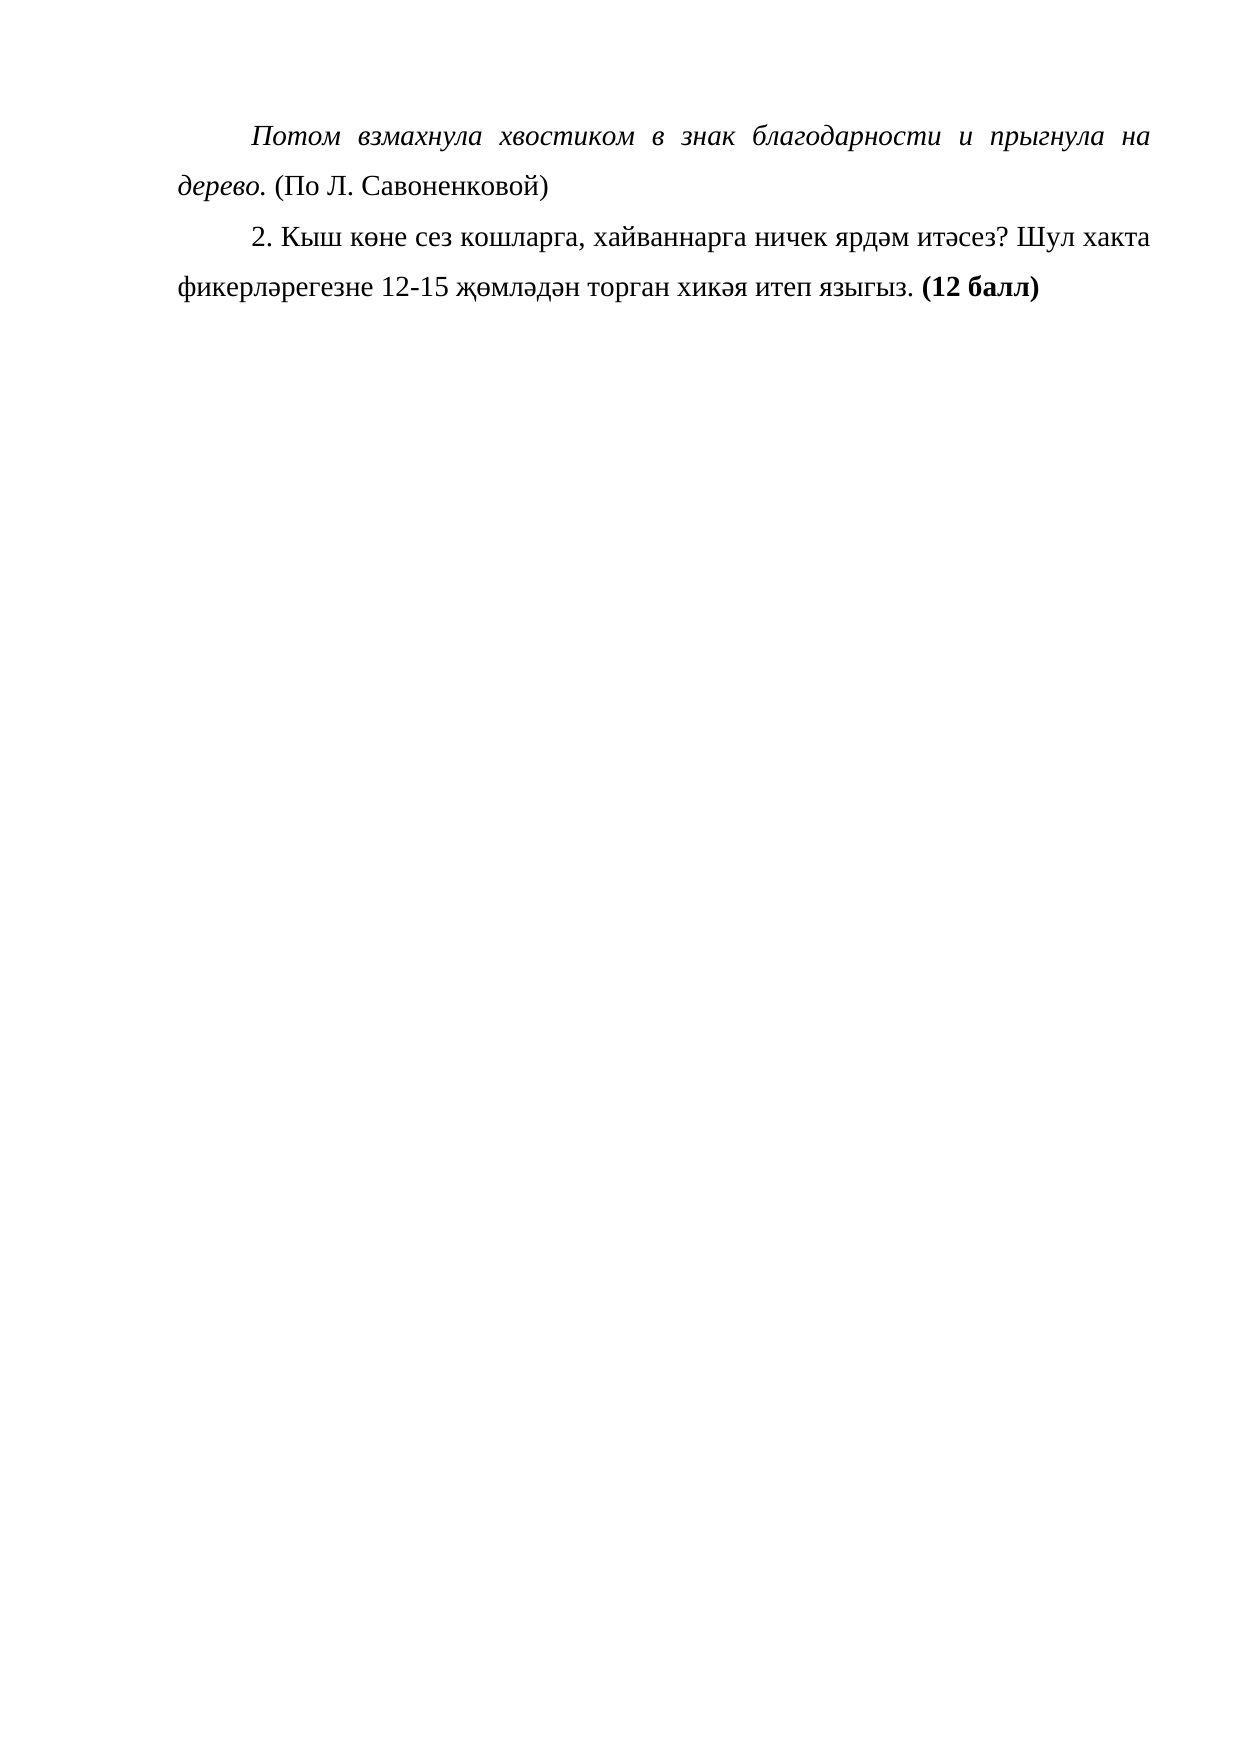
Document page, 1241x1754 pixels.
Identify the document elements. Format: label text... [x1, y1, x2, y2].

text 2. Кыш көне сез кошларга, хайваннарга ничек ярдәм итәсез? Шул хакта фикерләрегезне 12-15 җөмләдән торган хикәя итеп языгыз. (12 балл) [177, 219, 1152, 303]
text Потом взмахнула хвостиком в знак благодарности и прыгнула на дерево. (По Л. Савоненковой) [177, 118, 1152, 202]
